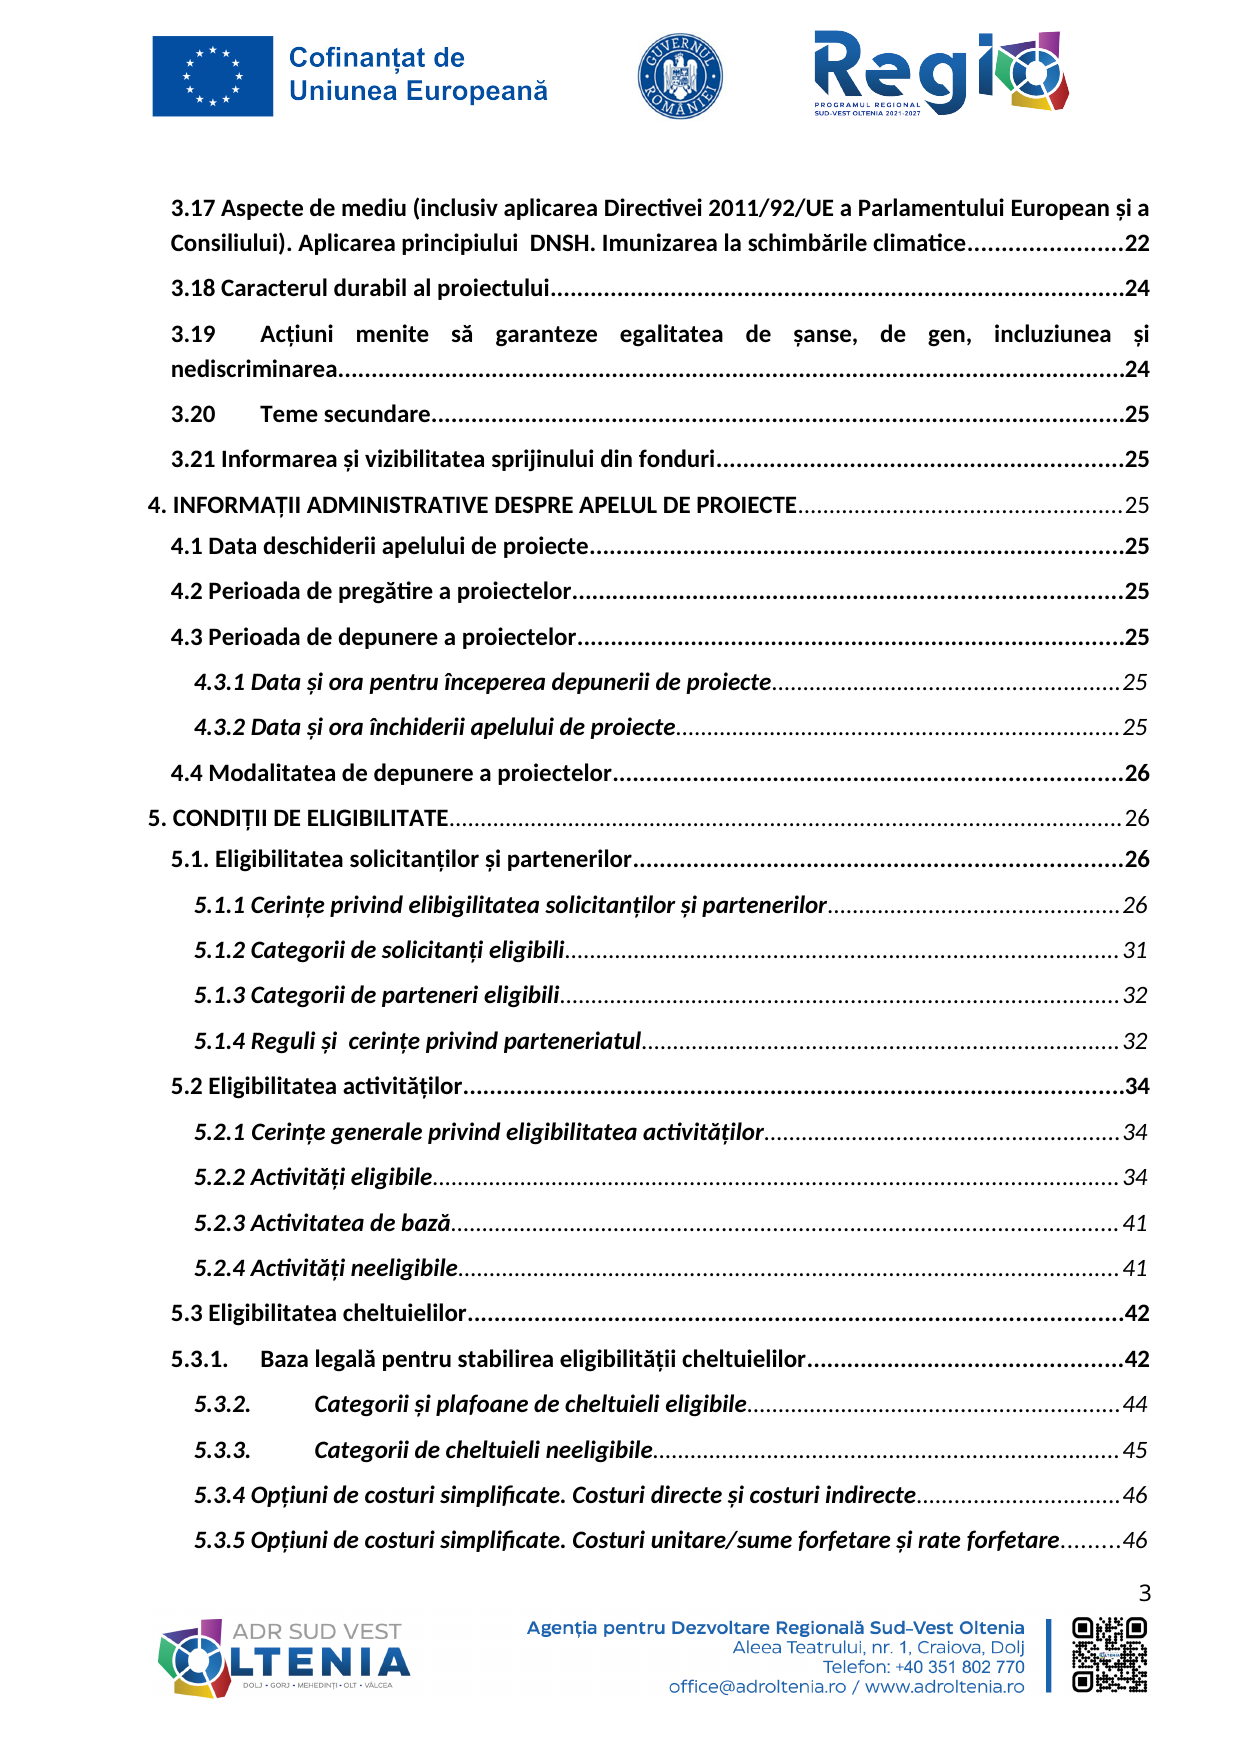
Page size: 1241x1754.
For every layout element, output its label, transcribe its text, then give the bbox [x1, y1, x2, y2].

text 5.3.5 Opțiuni de costuri simplificate. Costuri unitare/sume forfetare și rate forfetare 46 [193, 1524, 1152, 1555]
text 4.2 Perioada de pregătire a proiectelor 25 [171, 575, 1152, 606]
text 5.2.3 Activitatea de bază 41 [193, 1207, 1152, 1237]
text 5.3.1. Baza legală pentru stabilirea eligibilității cheltuielilor 42 [171, 1343, 1152, 1373]
text 3.18 Caracterul durabil al proiectului 24 [171, 272, 1152, 303]
text 4.3.2 Data și ora închiderii apelului de proiecte 25 [193, 712, 1152, 742]
text 4.1 Data deschiderii apelului de proiecte 25 [171, 530, 1152, 560]
text 4.3.1 Data și ora pentru începerea depunerii de proiecte 25 [193, 666, 1152, 697]
text 5.1.4 Reguli și cerințe privind parteneriatul 32 [193, 1025, 1152, 1056]
text 5.3.4 Opțiuni de costuri simplificate. Costuri directe și costuri indirecte 46 [193, 1479, 1152, 1510]
text 5.1.3 Categorii de parteneri eligibili 32 [193, 979, 1152, 1010]
text 3.21 Informarea și vizibilitatea sprijinului din fonduri 25 [171, 443, 1152, 474]
text 5.1. Eligibilitatea solicitanților și partenerilor 26 [171, 843, 1152, 874]
text 5.2 Eligibilitatea activităților 34 [171, 1070, 1152, 1101]
text 3.20 Teme secundare 25 [171, 398, 1152, 429]
text 5.3.2. Categorii și plafoane de cheltuieli eligibile 44 [193, 1388, 1152, 1419]
text 5.2.1 Cerințe generale privind eligibilitatea activităților 34 [193, 1116, 1152, 1146]
text 5. CONDIȚII DE ELIGIBILITATE 26 [148, 802, 1152, 833]
text 4.4 Modalitatea de depunere a proiectelor 26 [171, 757, 1152, 787]
picture [148, 1608, 1152, 1706]
picture [633, 31, 728, 121]
text 4. INFORMAȚII ADMINISTRATIVE DESPRE APELUL DE PROIECTE 25 [148, 489, 1152, 519]
text 5.1.1 Cerințe privind elibigilitatea solicitanților și partenerilor 26 [193, 889, 1152, 919]
text 5.1.2 Categorii de solicitanți eligibili 31 [193, 934, 1152, 965]
text 4.3 Perioada de depunere a proiectelor 25 [171, 621, 1152, 651]
text 5.3.3. Categorii de cheltuieli neeligibile 45 [193, 1434, 1152, 1464]
picture [812, 29, 1071, 119]
text 3.17 Aspecte de mediu (inclusiv aplicarea Directivei 2011/92/UE a Parlamentului European și a Consiliului). Aplicarea principiului DNSH. Imunizarea la schimbările climatice 22 [171, 192, 1152, 257]
text 5.2.4 Activități neeligibile 41 [193, 1252, 1152, 1283]
text 5.3 Eligibilitatea cheltuielilor 42 [171, 1297, 1152, 1328]
text 3.19 Acțiuni menite să garanteze egalitatea de șanse, de gen, incluziunea și nediscriminarea 24 [171, 318, 1152, 383]
picture [147, 31, 550, 120]
text 5.2.2 Activități eligibile 34 [193, 1161, 1152, 1192]
